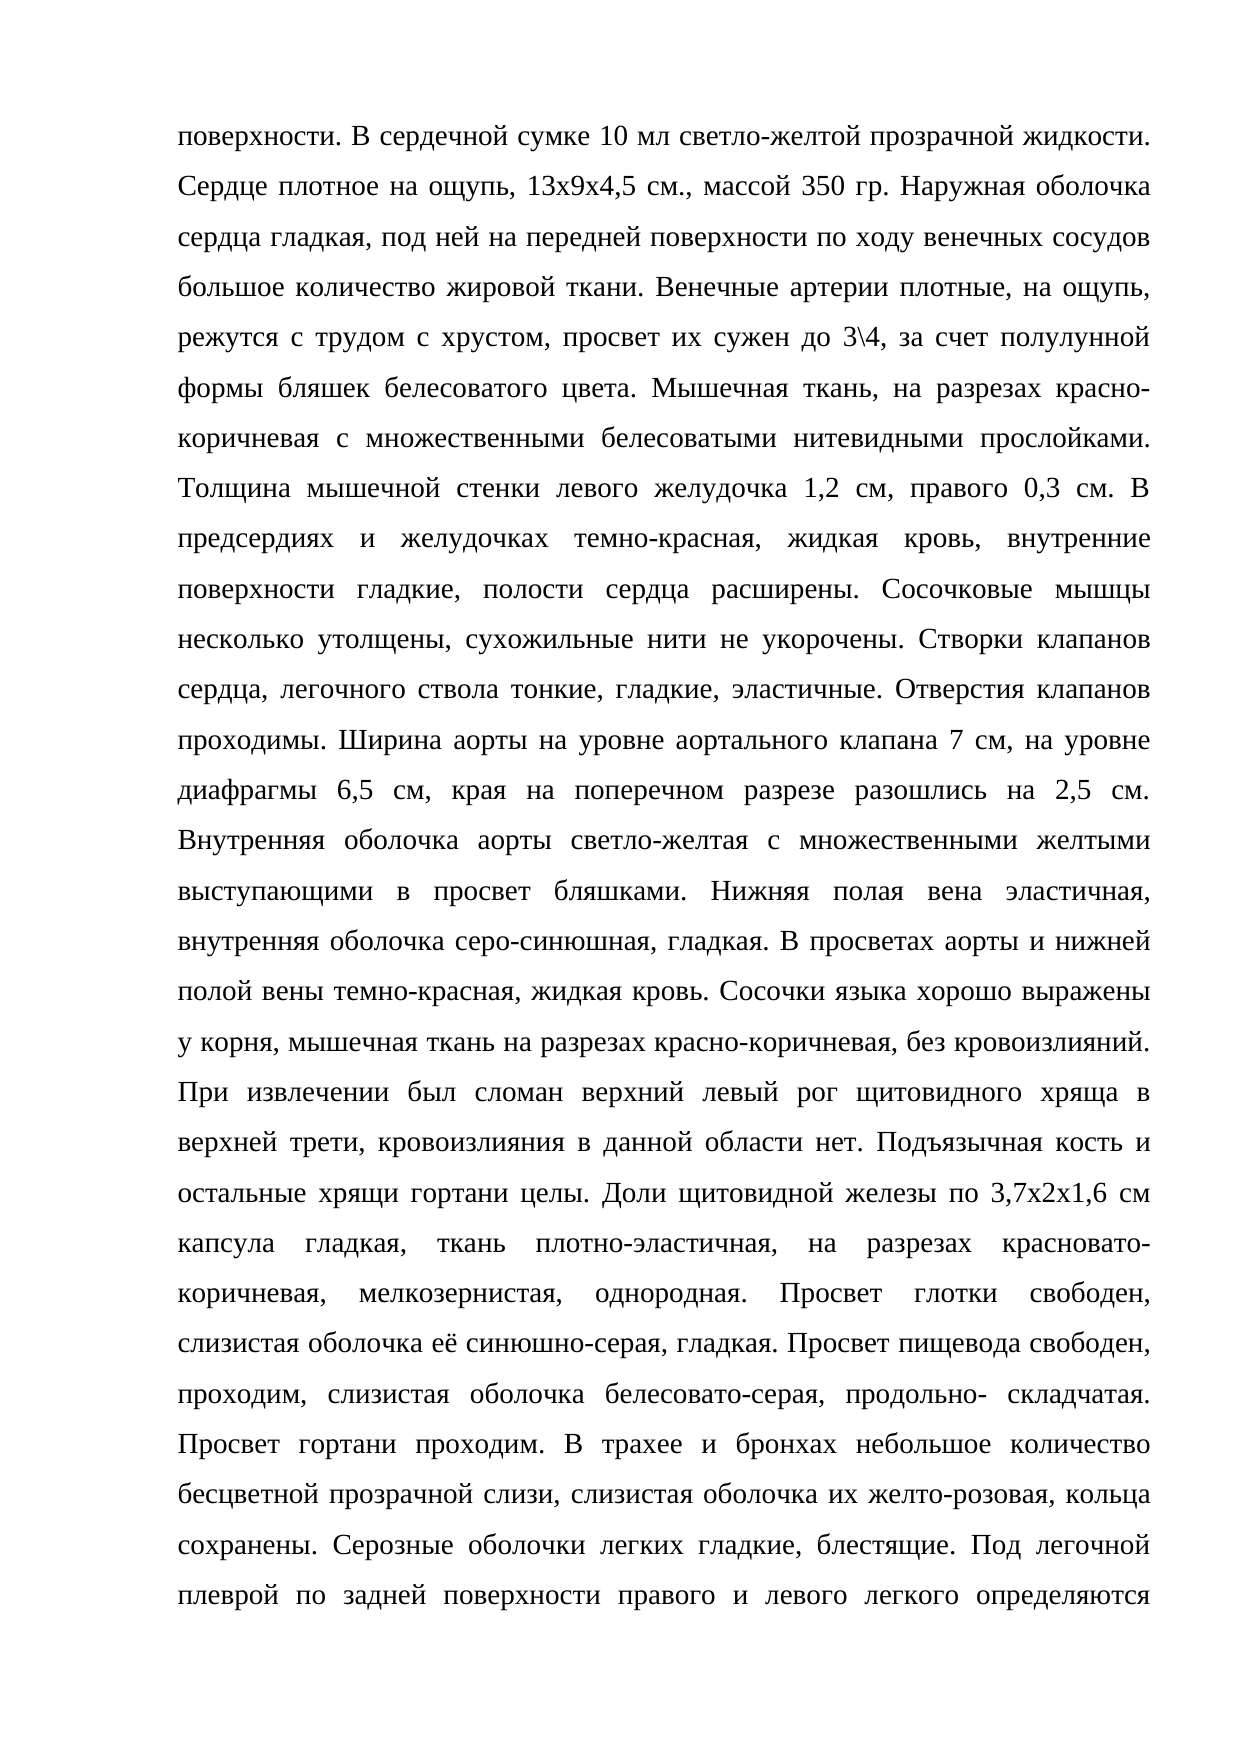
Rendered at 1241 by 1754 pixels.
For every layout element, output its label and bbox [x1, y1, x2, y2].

text [177, 118, 1152, 1611]
